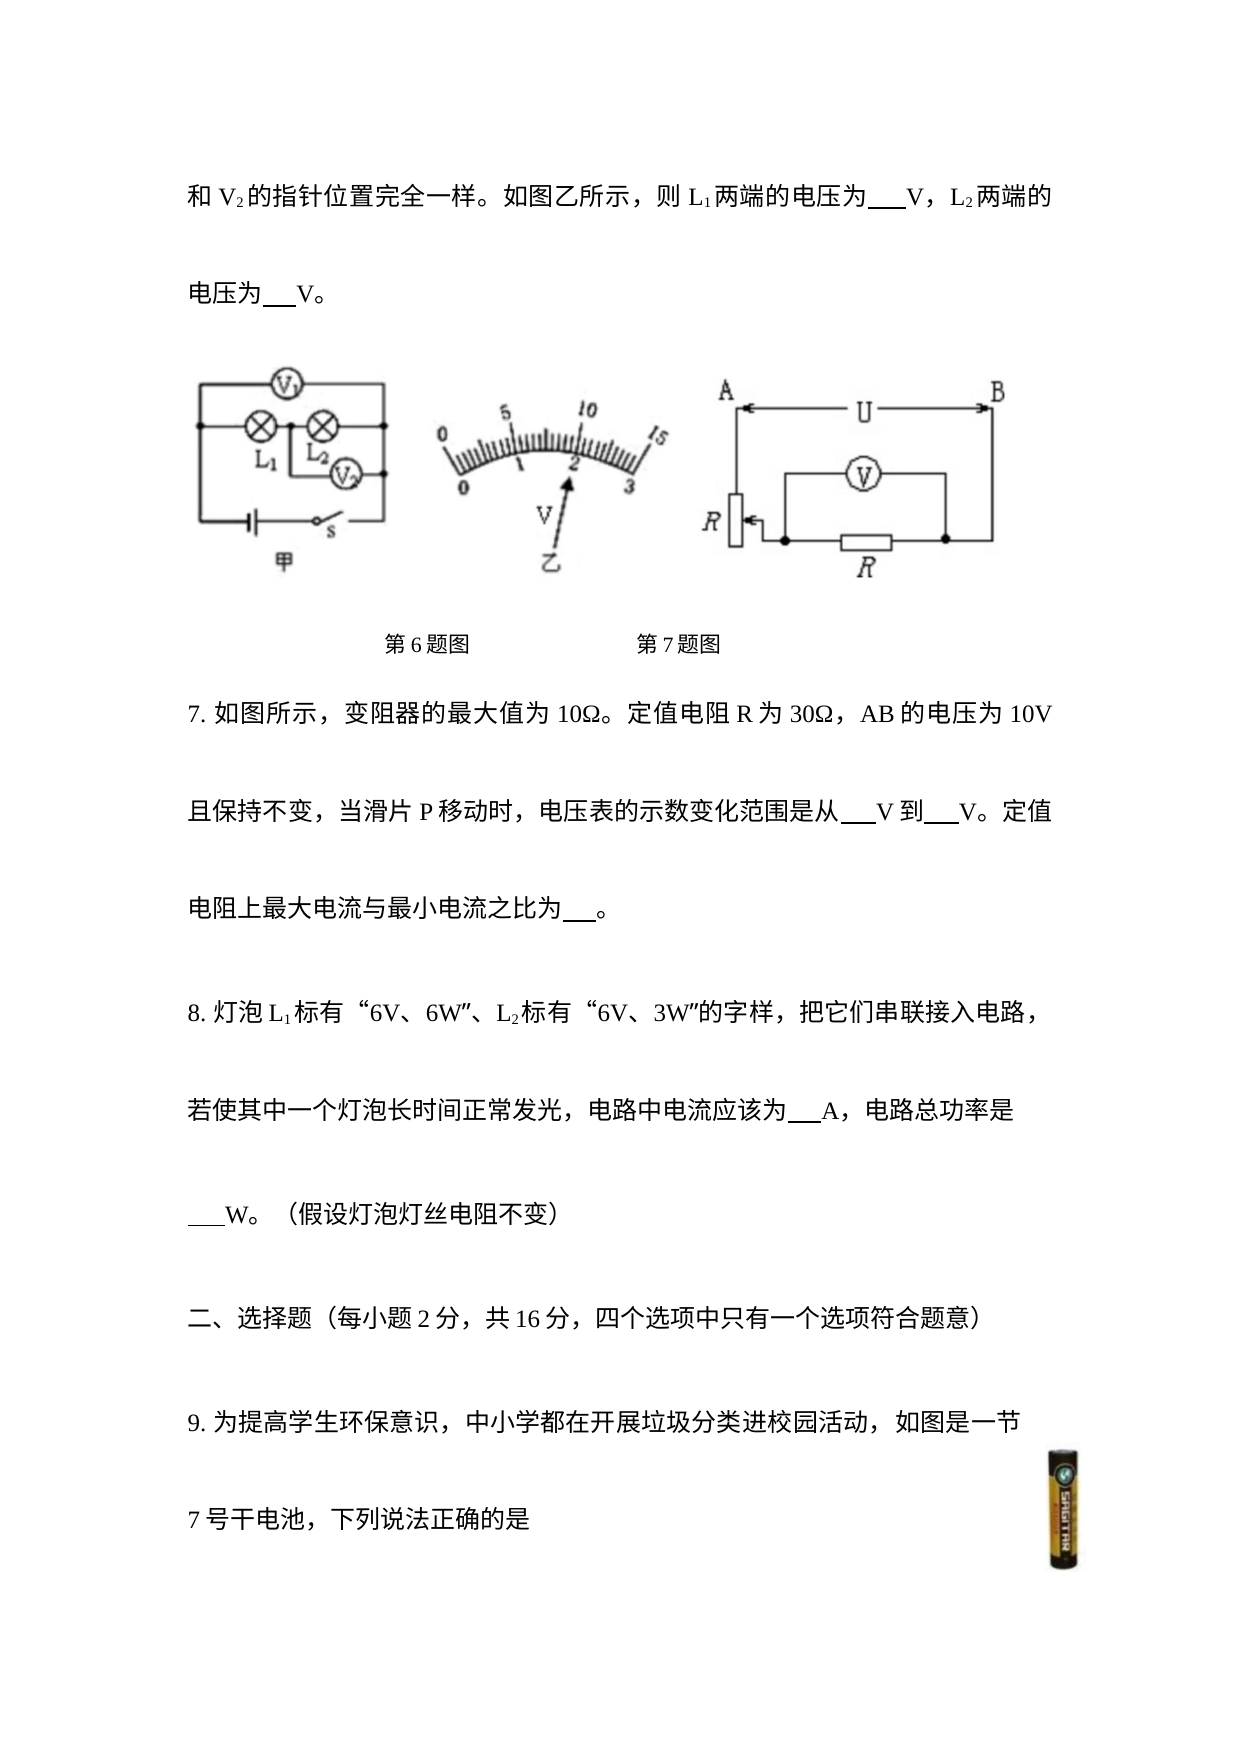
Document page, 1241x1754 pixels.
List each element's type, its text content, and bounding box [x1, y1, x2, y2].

text W。（假设灯泡灯丝电阻不变） [187, 1180, 1053, 1245]
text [187, 162, 1053, 324]
text 第6题图 第7题图 [187, 626, 1053, 659]
picture [1045, 1442, 1086, 1572]
text 9. 为提高学生环保意识，中小学都在开展垃圾分类进校园活动，如图是一节7号干电池，下列说法正确的是 [187, 1388, 1053, 1550]
text 7. 如图所示，变阻器的最大值为10Ω。定值电阻R为30Ω，AB的电压为10V且保持不变，当滑片P移动时，电压表的示数变化范围是从 V到 V。定值电阻上最大电流与最小电流之比为 。 [187, 679, 1053, 939]
text 二、选择题（每小题2分，共16分，四个选项中只有一个选项符合题意） [187, 1284, 1053, 1349]
picture [697, 378, 1007, 581]
picture [187, 363, 673, 581]
text 8. 灯泡L1标有“6V、6W”、L2标有“6V、3W”的字样，把它们串联接入电路，若使其中一个灯泡长时间正常发光，电路中电流应该为 A，电路总功率是 [187, 978, 1053, 1141]
